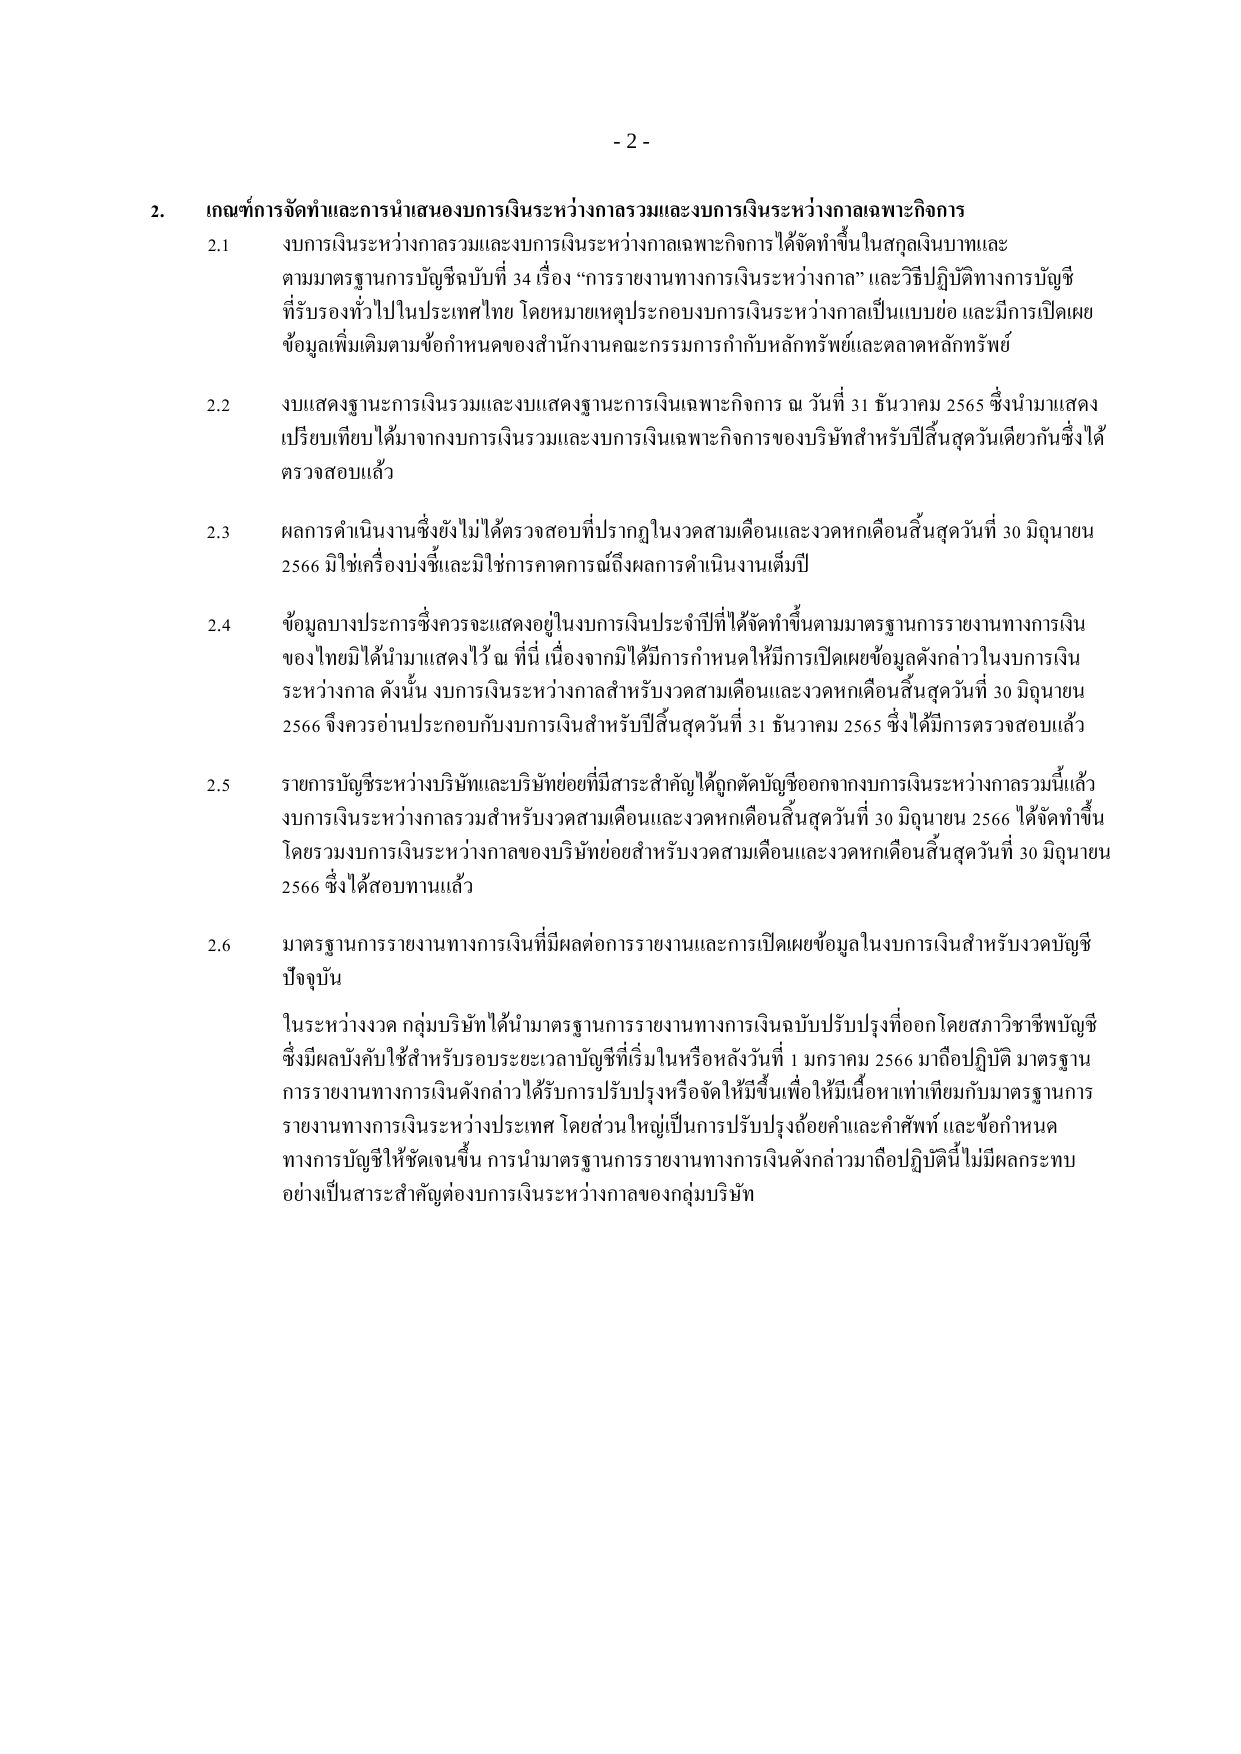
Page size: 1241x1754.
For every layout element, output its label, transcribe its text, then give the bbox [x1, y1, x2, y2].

text 2.1 งบการเงินระหว่างกาลรวมและงบการเงินระหว่างกาลเฉพาะกิจการได้จัดทำขึ้นในสกุลเงินบาทและ ตามมาตรฐานการบัญชีฉบับที่ 34 เรื่อง “การรายงานทางการเงินระหว่างกาล” และวิธีปฏิบัติทางการบัญชี ที่รับรองทั่วไปในประเทศไทย โดยหมายเหตุประกอบงบการเงินระหว่างกาลเป็นแบบย่อ และมีการเปิดเผยข้อมูลเพิ่มเติมตามข้อกำหนดของสำนักงานคณะกรรมการกำกับหลักทรัพย์และตลาดหลักทรัพย์ [207, 224, 1113, 360]
text 2.3 ผลการดำเนินงานซึ่งยังไม่ได้ตรวจสอบที่ปรากฏในงวดสามเดือนและงวดหกเดือนสิ้นสุดวันที่ 30 มิถุนายน 2566 มิใช่เครื่องบ่งชี้และมิใช่การคาดการณ์ถึงผลการดำเนินงานเต็มปี [206, 511, 1113, 579]
text 2.6 มาตรฐานการรายงานทางการเงินที่มีผลต่อการรายงานและการเปิดเผยข้อมูลในงบการเงินสำหรับงวดบัญชีปัจจุบัน [207, 925, 1113, 993]
text ในระหว่างงวด กลุ่มบริษัทได้นำมาตรฐานการรายงานทางการเงินฉบับปรับปรุงที่ออกโดยสภาวิชาชีพบัญชี ซึ่งมีผลบังคับใช้สำหรับรอบระยะเวลาบัญชีที่เริ่มในหรือหลังวันที่ 1 มกราคม 2566 มาถือปฏิบัติ มาตรฐานการรายงานทางการเงินดังกล่าวได้รับการปรับปรุงหรือจัดให้มีขึ้นเพื่อให้มีเนื้อหาเท่าเทียมกับมาตรฐานการรายงานทางการเงินระหว่างประเทศ โดยส่วนใหญ่เป็นการปรับปรุงถ้อยคำและคำศัพท์ และข้อกำหนดทางการบัญชีให้ชัดเจนขึ้น การนำมาตรฐานการรายงานทางการเงินดังกล่าวมาถือปฏิบัตินี้ไม่มีผลกระทบอย่างเป็นสาระสำคัญต่องบการเงินระหว่างกาลของกลุ่มบริษัท [282, 1005, 1113, 1208]
text 2.5 รายการบัญชีระหว่างบริษัทและบริษัทย่อยที่มีสาระสำคัญได้ถูกตัดบัญชีออกจากงบการเงินระหว่างกาลรวมนี้แล้ว งบการเงินระหว่างกาลรวมสำหรับงวดสามเดือนและงวดหกเดือนสิ้นสุดวันที่ 30 มิถุนายน 2566 ได้จัดทำขึ้นโดยรวมงบการเงินระหว่างกาลของบริษัทย่อยสำหรับงวดสามเดือนและงวดหกเดือนสิ้นสุดวันที่ 30 มิถุนายน 2566 ซึ่งได้สอบทานแล้ว [206, 764, 1113, 900]
text 2.2 งบแสดงฐานะการเงินรวมและงบแสดงฐานะการเงินเฉพาะกิจการ ณ วันที่ 31 ธันวาคม 2565 ซึ่งนำมาแสดงเปรียบเทียบได้มาจากงบการเงินรวมและงบการเงินเฉพาะกิจการของบริษัทสำหรับปีสิ้นสุดวันเดียวกันซึ่งได้ตรวจสอบแล้ว [206, 385, 1113, 486]
text 2.4 ข้อมูลบางประการซึ่งควรจะแสดงอยู่ในงบการเงินประจำปีที่ได้จัดทำขึ้นตามมาตรฐานการรายงานทางการเงินของไทยมิได้นำมาแสดงไว้ ณ ที่นี่ เนื่องจากมิได้มีการกำหนดให้มีการเปิดเผยข้อมูลดังกล่าวในงบการเงินระหว่างกาล ดังนั้น งบการเงินระหว่างกาลสำหรับงวดสามเดือนและงวดหกเดือนสิ้นสุดวันที่ 30 มิถุนายน 2566 จึงควรอ่านประกอบกับงบการเงินสำหรับปีสิ้นสุดวันที่ 31 ธันวาคม 2565 ซึ่งได้มีการตรวจสอบแล้ว [207, 604, 1113, 739]
text 2. เกณฑ์การจัดทำและการนำเสนองบการเงินระหว่างกาลรวมและงบการเงินระหว่างกาลเฉพาะกิจการ [150, 192, 1106, 224]
